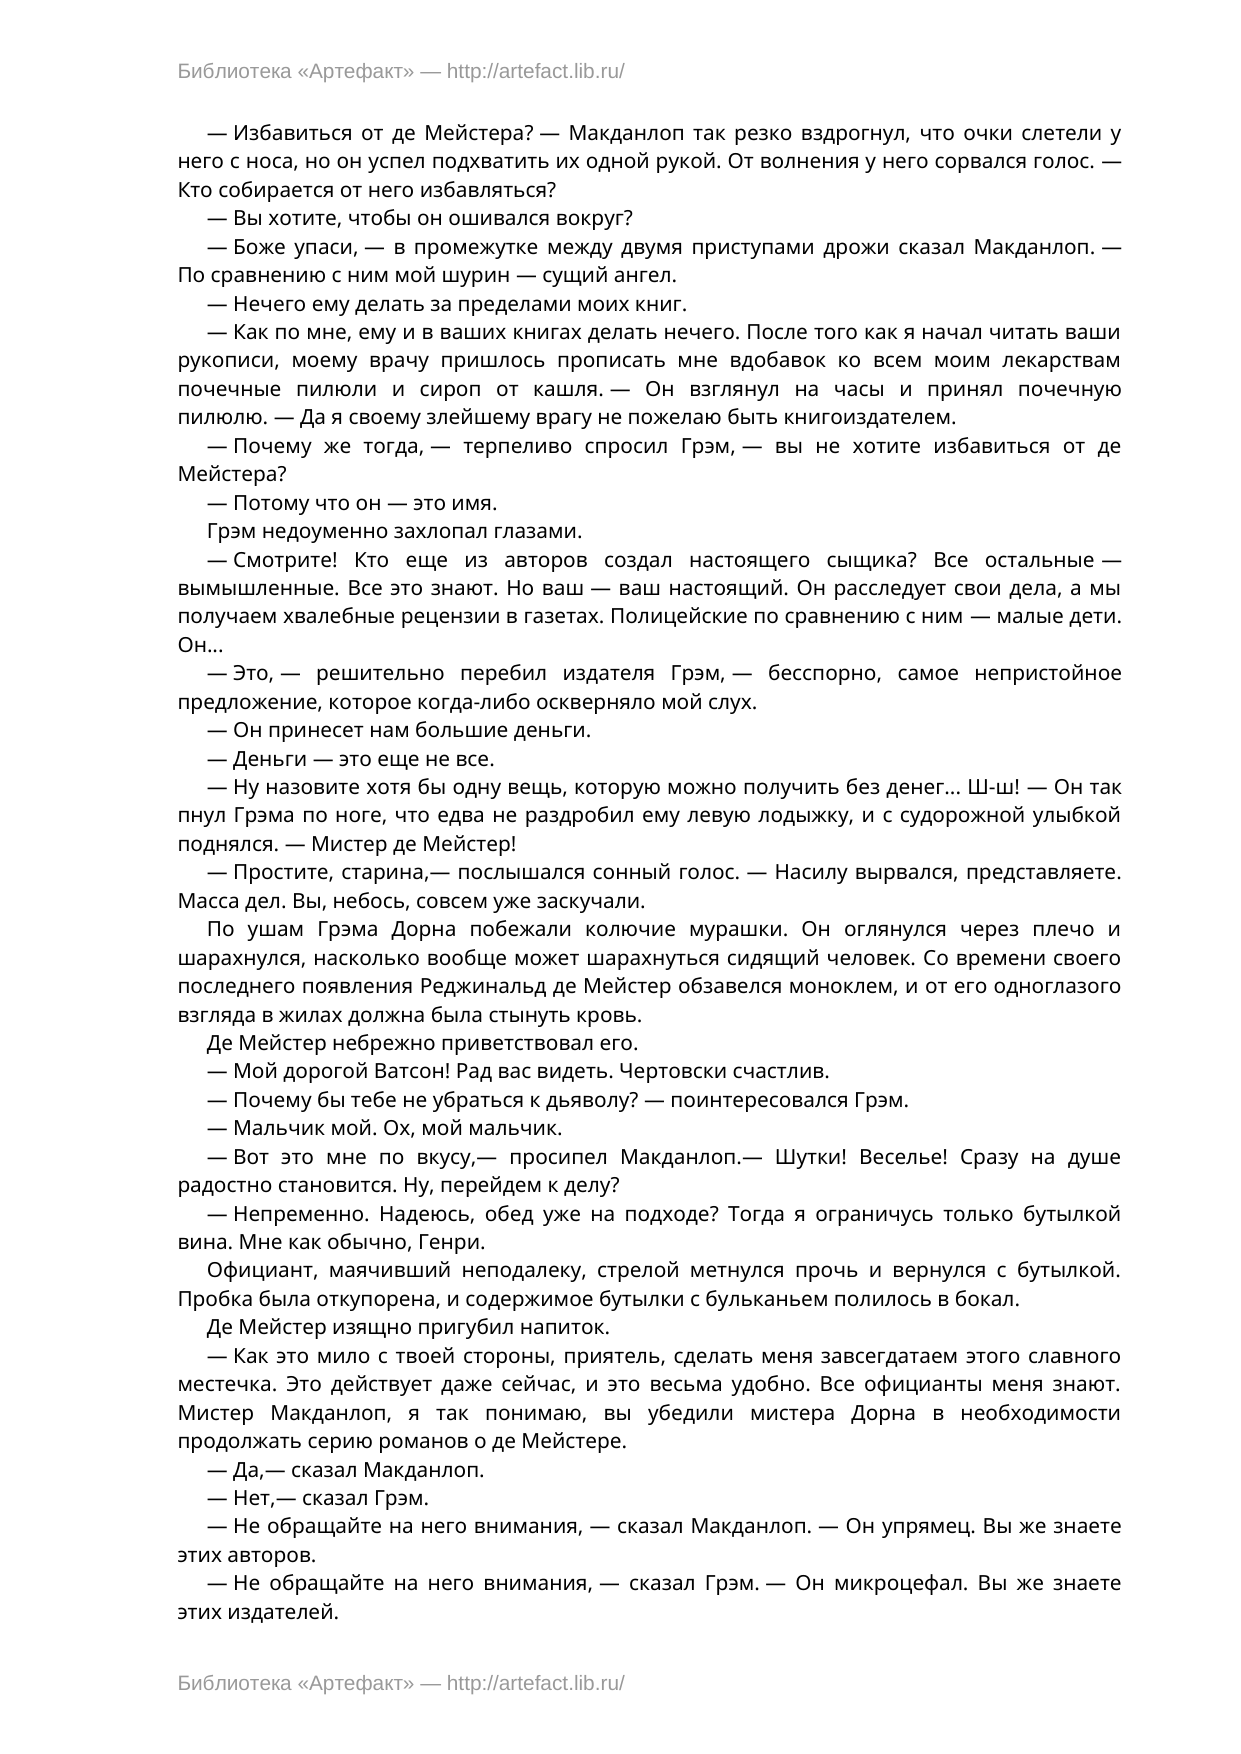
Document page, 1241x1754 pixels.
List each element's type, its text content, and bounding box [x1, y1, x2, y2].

text Грэм недоуменно захлопал глазами. [177, 516, 1122, 545]
text — Простите, старина,— послышался сонный голос. — Насилу вырвался, представляете. Масса дел. Вы, небось, совсем уже заскучали. [177, 857, 1122, 914]
text — Почему же тогда, — терпеливо спросил Грэм, — вы не хотите избавиться от де Мейстера? [177, 431, 1122, 488]
text Де Мейстер изящно пригубил напиток. [177, 1312, 1122, 1341]
text — Он принесет нам большие деньги. [177, 715, 1122, 744]
text — Избавиться от де Мейстера? — Макданлоп так резко вздрогнул, что очки слетели у него с носа, но он успел подхватить их одной рукой. От волнения у него сорвался голос. — Кто собирается от него избавляться? [177, 118, 1122, 203]
text — Нет,— сказал Грэм. [177, 1483, 1122, 1512]
text — Да,— сказал Макданлоп. [177, 1455, 1122, 1483]
text По ушам Грэма Дорна побежали колючие мурашки. Он оглянулся через плечо и шарахнулся, насколько вообще может шарахнуться сидящий человек. Со времени своего последнего появления Реджинальд де Мейстер обзавелся моноклем, и от его одноглазого взгляда в жилах должна была стынуть кровь. [177, 914, 1122, 1028]
text — Вот это мне по вкусу,— просипел Макданлоп.— Шутки! Веселье! Сразу на душе радостно становится. Ну, перейдем к делу? [177, 1142, 1122, 1199]
text — Это, — решительно перебил издателя Грэм, — бесспорно, самое непристойное предложение, которое когда-либо оскверняло мой слух. [177, 658, 1122, 715]
text — Потому что он — это имя. [177, 488, 1122, 516]
text — Боже упаси, — в промежутке между двумя приступами дрожи сказал Макданлоп. — По сравнению с ним мой шурин — сущий ангел. [177, 232, 1122, 289]
text — Непременно. Надеюсь, обед уже на подходе? Тогда я ограничусь только бутылкой вина. Мне как обычно, Генри. [177, 1199, 1122, 1256]
text — Нечего ему делать за пределами моих книг. [177, 289, 1122, 317]
text — Мой дорогой Ватсон! Рад вас видеть. Чертовски счастлив. [177, 1057, 1122, 1085]
text — Почему бы тебе не убраться к дьяволу? — поинтересовался Грэм. [177, 1085, 1122, 1113]
text — Вы хотите, чтобы он ошивался вокруг? [177, 203, 1122, 232]
text — Как это мило с твоей стороны, приятель, сделать меня завсегдатаем этого славного местечка. Это действует даже сейчас, и это весьма удобно. Все официанты меня знают. Мистер Макданлоп, я так понимаю, вы убедили мистера Дорна в необходимости продолжать серию романов о де Мейстере. [177, 1341, 1122, 1455]
text — Смотрите! Кто еще из авторов создал настоящего сыщика? Все остальные — вымышленные. Все это знают. Но ваш — ваш настоящий. Он расследует свои дела, а мы получаем хвалебные рецензии в газетах. Полицейские по сравнению с ним — малые дети. Он... [177, 545, 1122, 658]
text — Не обращайте на него внимания, — сказал Грэм. — Он микроцефал. Вы же знаете этих издателей. [177, 1568, 1122, 1625]
text Официант, маячивший неподалеку, стрелой метнулся прочь и вернулся с бутылкой. Пробка была откупорена, и содержимое бутылки с бульканьем полилось в бокал. [177, 1256, 1122, 1312]
text — Мальчик мой. Ох, мой мальчик. [177, 1113, 1122, 1142]
text — Не обращайте на него внимания, — сказал Макданлоп. — Он упрямец. Вы же знаете этих авторов. [177, 1512, 1122, 1568]
text — Деньги — это еще не все. [177, 744, 1122, 772]
text — Ну назовите хотя бы одну вещь, которую можно получить без денег... Ш-ш! — Он так пнул Грэма по ноге, что едва не раздробил ему левую лодыжку, и с судорожной улыбкой поднялся. — Мистер де Мейстер! [177, 772, 1122, 857]
text — Как по мне, ему и в ваших книгах делать нечего. После того как я начал читать ваши рукописи, моему врачу пришлось прописать мне вдобавок ко всем моим лекарствам почечные пилюли и сироп от кашля. — Он взглянул на часы и принял почечную пилюлю. — Да я своему злейшему врагу не пожелаю быть книгоиздателем. [177, 317, 1122, 431]
text Де Мейстер небрежно приветствовал его. [177, 1028, 1122, 1057]
